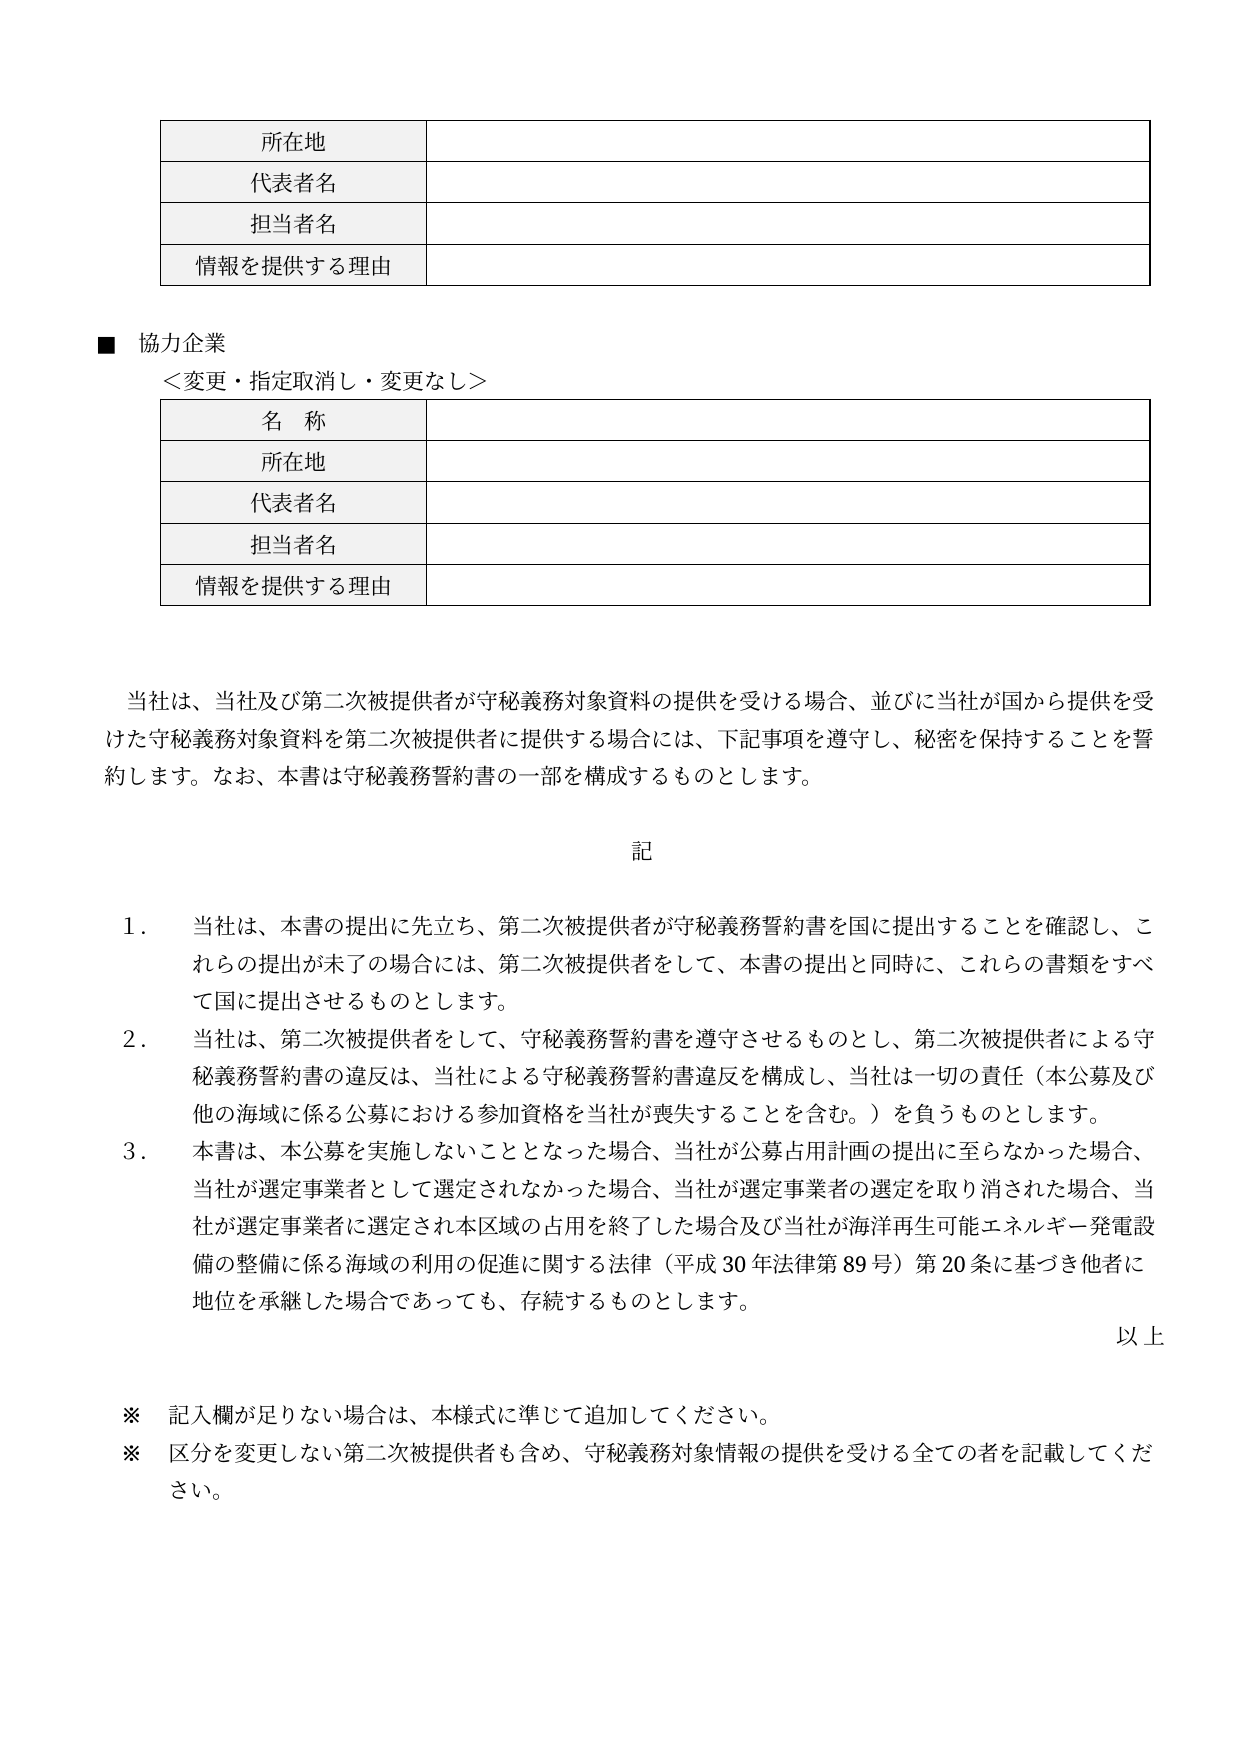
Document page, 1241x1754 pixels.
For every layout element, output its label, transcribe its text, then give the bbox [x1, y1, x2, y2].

text ■ 協力企業 [96, 323, 1099, 361]
text ２． 当社は、第二次被提供者をして、守秘義務誓約書を遵守させるものとし、第二次被提供者による守秘義務誓約書の違反は、当社による守秘義務誓約書違反を構成し、当社は一切の責任（本公募及び他の海域に係る公募における参加資格を当社が喪失することを含む。）を負うものとします。 [119, 1019, 1165, 1131]
table_cell 所在地 [161, 441, 426, 481]
text ＜変更・指定取消し・変更なし＞ [96, 361, 1099, 398]
table_cell [427, 524, 1149, 564]
table_cell 情報を提供する理由 [161, 565, 426, 605]
text 当社は、当社及び第二次被提供者が守秘義務対象資料の提供を受ける場合、並びに当社が国から提供を受けた守秘義務対象資料を第二次被提供者に提供する場合には、下記事項を遵守し、秘密を保持することを誓約します。なお、本書は守秘義務誓約書の一部を構成するものとします。 [104, 681, 1165, 794]
table_header 名 称 [161, 400, 426, 440]
table_cell [427, 121, 1149, 161]
text 以 上 [119, 1319, 1165, 1350]
table_cell [427, 245, 1149, 285]
table_cell [427, 565, 1149, 605]
table_cell 所在地 [161, 121, 426, 161]
table_cell 代表者名 [161, 162, 426, 202]
table_cell 担当者名 [161, 524, 426, 564]
table_cell [427, 441, 1149, 481]
list 記入欄が足りない場合は、本様式に準じて追加してください。 [122, 1396, 1165, 1433]
table_cell [427, 203, 1149, 244]
table_cell 担当者名 [161, 203, 426, 244]
subtitle 記 [119, 831, 1165, 869]
text １． 当社は、本書の提出に先立ち、第二次被提供者が守秘義務誓約書を国に提出することを確認し、これらの提出が未了の場合には、第二次被提供者をして、本書の提出と同時に、これらの書類をすべて国に提出させるものとします。 [119, 906, 1165, 1019]
table_header [427, 400, 1149, 440]
table_cell 情報を提供する理由 [161, 245, 426, 285]
text ３． 本書は、本公募を実施しないこととなった場合、当社が公募占用計画の提出に至らなかった場合、当社が選定事業者として選定されなかった場合、当社が選定事業者の選定を取り消された場合、当社が選定事業者に選定され本区域の占用を終了した場合及び当社が海洋再生可能エネルギー発電設備の整備に係る海域の利用の促進に関する法律（平成30年法律第89号）第20条に基づき他者に地位を承継した場合であっても、存続するものとします。 [119, 1131, 1165, 1319]
list 区分を変更しない第二次被提供者も含め、守秘義務対象情報の提供を受ける全ての者を記載してください。 [122, 1433, 1165, 1508]
table_cell [427, 162, 1149, 202]
table_cell 代表者名 [161, 482, 426, 523]
table_cell [427, 482, 1149, 523]
